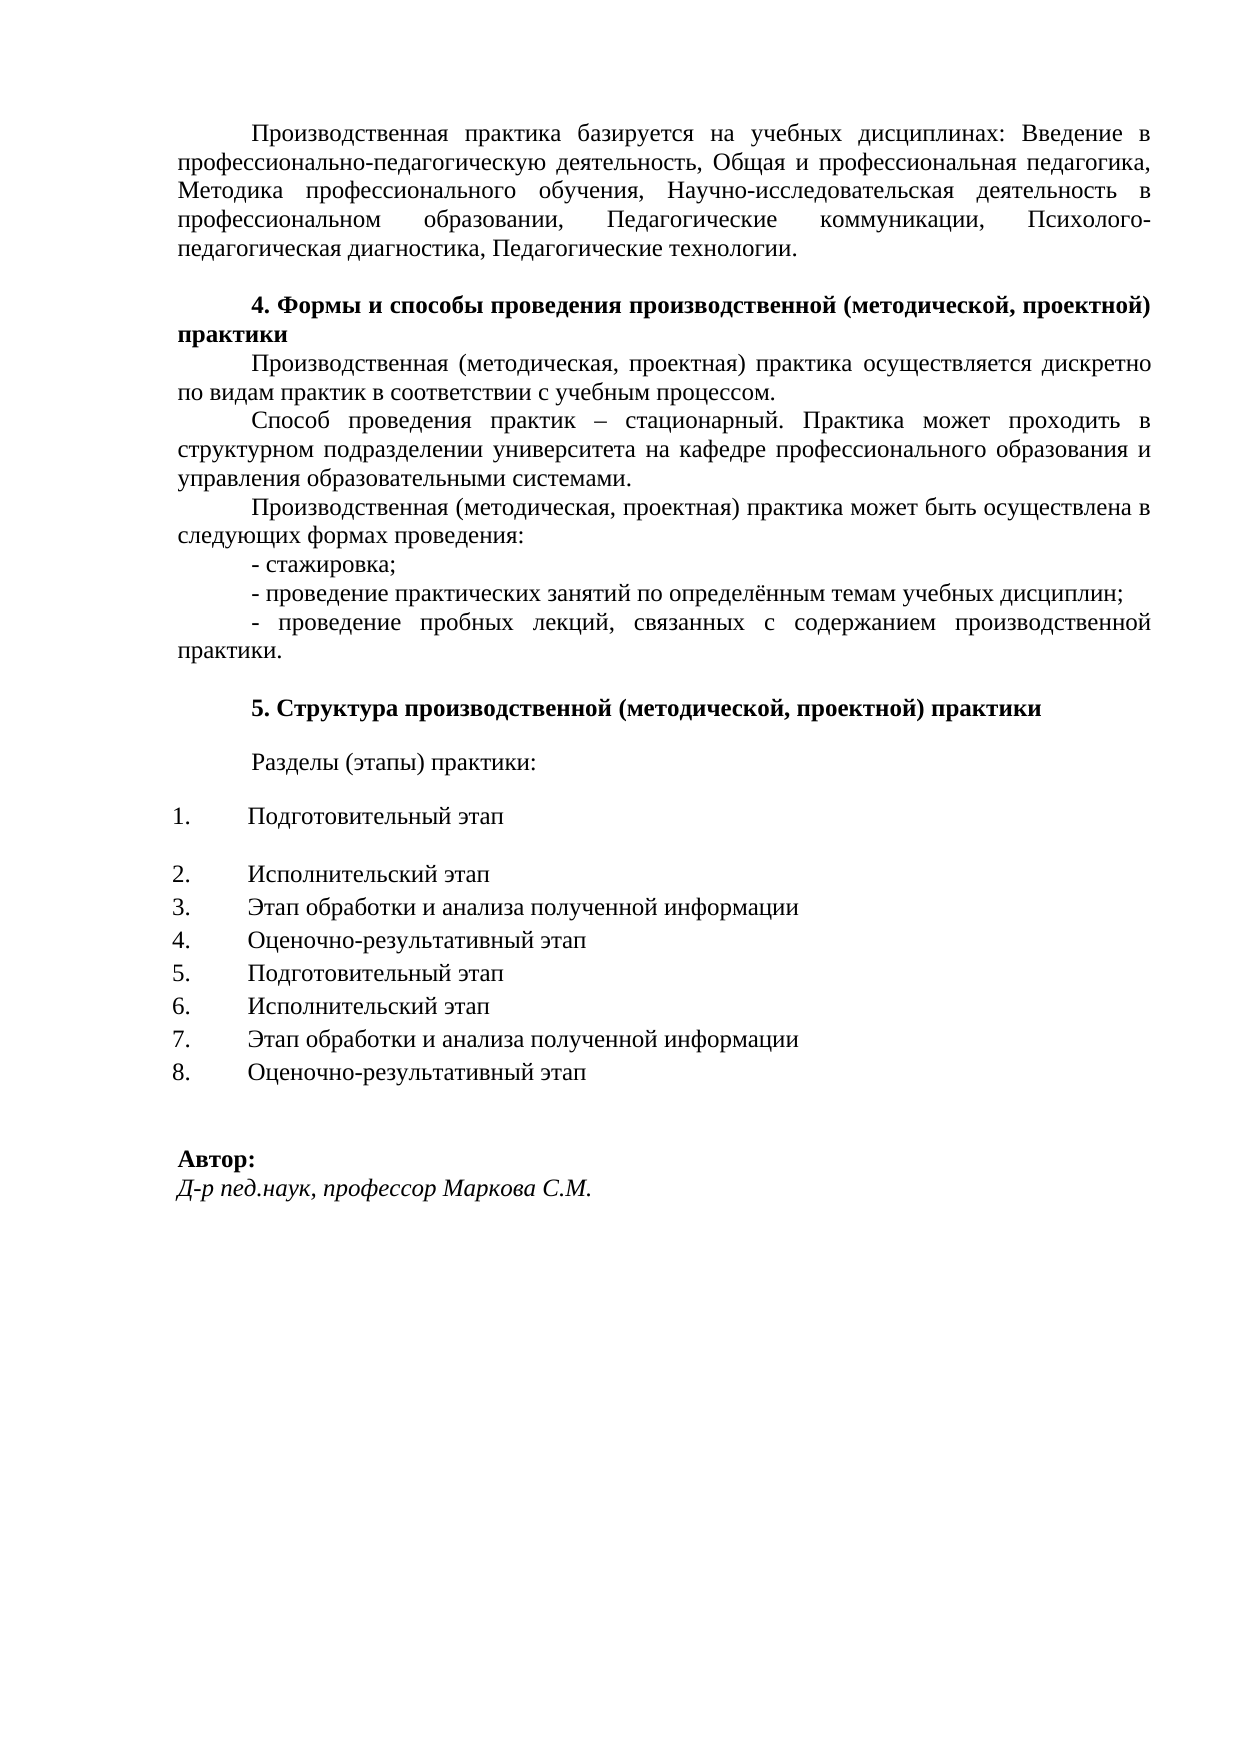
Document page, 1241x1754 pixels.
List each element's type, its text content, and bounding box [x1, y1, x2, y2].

text Д-р пед.наук, профессор Маркова С.М. [177, 1173, 1152, 1201]
text 5. Структура производственной (методической, проектной) практики [177, 693, 1152, 722]
text Производственная (методическая, проектная) практика осуществляется дискретно по видам практик в соответствии с учебным процессом. [177, 348, 1152, 406]
table_cell [106, 1024, 236, 1057]
table_cell Исполнительский этап [236, 859, 1113, 892]
table_cell Подготовительный этап [236, 958, 1113, 991]
table_header [106, 801, 236, 859]
table_cell Этап обработки и анализа полученной информации [236, 1024, 1113, 1057]
text Разделы (этапы) практики: [177, 747, 1152, 776]
text Автор: [177, 1144, 1152, 1173]
table_cell [106, 958, 236, 991]
table_cell [106, 925, 236, 958]
text Производственная практика базируется на учебных дисциплинах: Введение в профессионально-педагогическую деятельность, Общая и профессиональная педагогика, Методика профессионального обучения, Научно-исследовательская деятельность в профессиональном образовании, Педагогические коммуникации, Психолого-педагогическая диагностика, Педагогические технологии. [177, 118, 1152, 262]
table_cell [106, 1057, 236, 1090]
table_cell [106, 991, 236, 1024]
text Способ проведения практик – стационарный. Практика может проходить в структурном подразделении университета на кафедре профессионального образования и управления образовательными системами. [177, 406, 1152, 492]
table_header Подготовительный этап [236, 801, 1113, 859]
text - стажировка; [177, 549, 1152, 578]
table_cell Оценочно-результативный этап [236, 925, 1113, 958]
text Производственная (методическая, проектная) практика может быть осуществлена в следующих формах проведения: [177, 492, 1152, 549]
table_cell Оценочно-результативный этап [236, 1057, 1113, 1090]
table_cell Исполнительский этап [236, 991, 1113, 1024]
text - проведение пробных лекций, связанных с содержанием производственной практики. [177, 607, 1152, 664]
table_cell [106, 859, 236, 892]
text - проведение практических занятий по определённым темам учебных дисциплин; [177, 578, 1152, 607]
table_cell Этап обработки и анализа полученной информации [236, 892, 1113, 925]
text 4. Формы и способы проведения производственной (методической, проектной) практики [177, 291, 1152, 348]
table_cell [106, 892, 236, 925]
